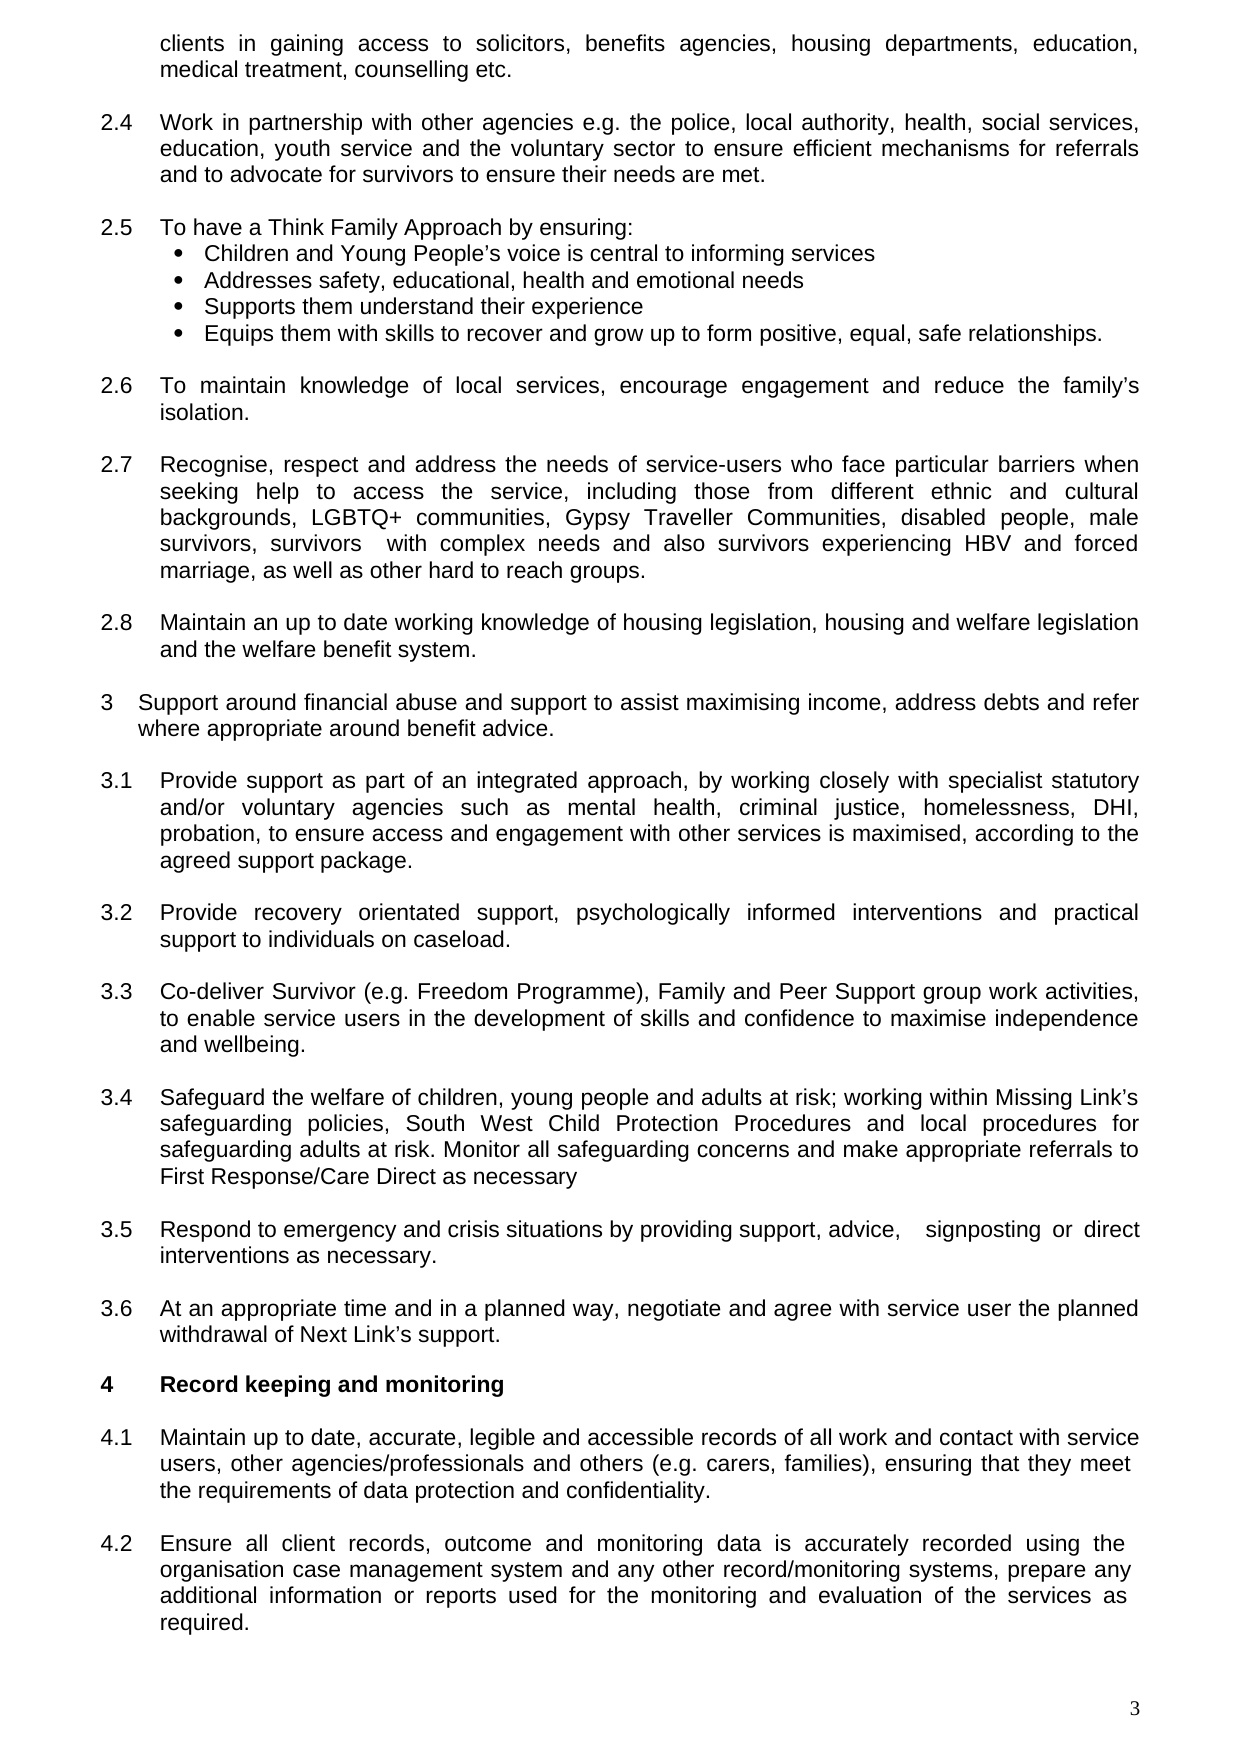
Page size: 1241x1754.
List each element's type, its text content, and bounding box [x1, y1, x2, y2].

list Record keeping and monitoring [100, 1371, 1140, 1398]
list Support around financial abuse and support to assist maximising income, address debts and refer where appropriate around benefit advice. [100, 688, 1140, 741]
list Respond to emergency and crisis situations by providing support, advice, signposting or direct interventions as necessary. [100, 1216, 1140, 1268]
list Children and Young People’s voice is central to informing services [174, 240, 1140, 267]
list Provide recovery orientated support, psychologically informed interventions and practical support to individuals on caseload. [100, 899, 1140, 952]
list Ensure all client records, outcome and monitoring data is accurately recorded using the organisation case management system and any other record/monitoring systems, prepare any additional information or reports used for the monitoring and evaluation of the services as required. [100, 1529, 1140, 1635]
list At an appropriate time and in a planned way, negotiate and agree with service user the planned withdrawal of Next Link’s support. [100, 1294, 1140, 1347]
list Co-deliver Survivor (e.g. Freedom Programme), Family and Peer Support group work activities, to enable service users in the development of skills and confidence to maximise independence and wellbeing. [100, 978, 1140, 1057]
list Maintain up to date, accurate, legible and accessible records of all work and contact with service users, other agencies/professionals and others (e.g. carers, families), ensuring that they meet the requirements of data protection and confidentiality. [100, 1424, 1140, 1503]
list To have a Think Family Approach by ensuring: [100, 214, 1140, 240]
list Recognise, respect and address the needs of service-users who face particular barriers when seeking help to access the service, including those from different ethnic and cultural backgrounds, LGBTQ+ communities, Gypsy Traveller Communities, disabled people, male survivors, survivors with complex needs and also survivors experiencing HBV and forced marriage, as well as other hard to reach groups. [100, 451, 1140, 583]
list Addresses safety, educational, health and emotional needs [174, 267, 1140, 293]
list Maintain an up to date working knowledge of housing legislation, housing and welfare legislation and the welfare benefit system. [100, 609, 1140, 662]
list Supports them understand their experience [174, 293, 1140, 319]
list Safeguard the welfare of children, young people and adults at risk; working within Missing Link’s safeguarding policies, South West Child Protection Procedures and local procedures for safeguarding adults at risk. Monitor all safeguarding concerns and make appropriate referrals to First Response/Care Direct as necessary [100, 1084, 1140, 1189]
list Equips them with skills to recover and grow up to form positive, equal, safe relationships. [174, 319, 1140, 346]
list To maintain knowledge of local services, encourage engagement and reduce the family’s isolation. [100, 372, 1140, 425]
list Work in partnership with other agencies e.g. the police, local authority, health, social services, education, youth service and the voluntary sector to ensure efficient mechanisms for referrals and to advocate for survivors to ensure their needs are met. [100, 109, 1140, 188]
list Provide support as part of an integrated approach, by working closely with specialist statutory and/or voluntary agencies such as mental health, criminal justice, homelessness, DHI, probation, to ensure access and engagement with other services is maximised, according to the agreed support package. [100, 767, 1140, 873]
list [100, 29, 1140, 82]
